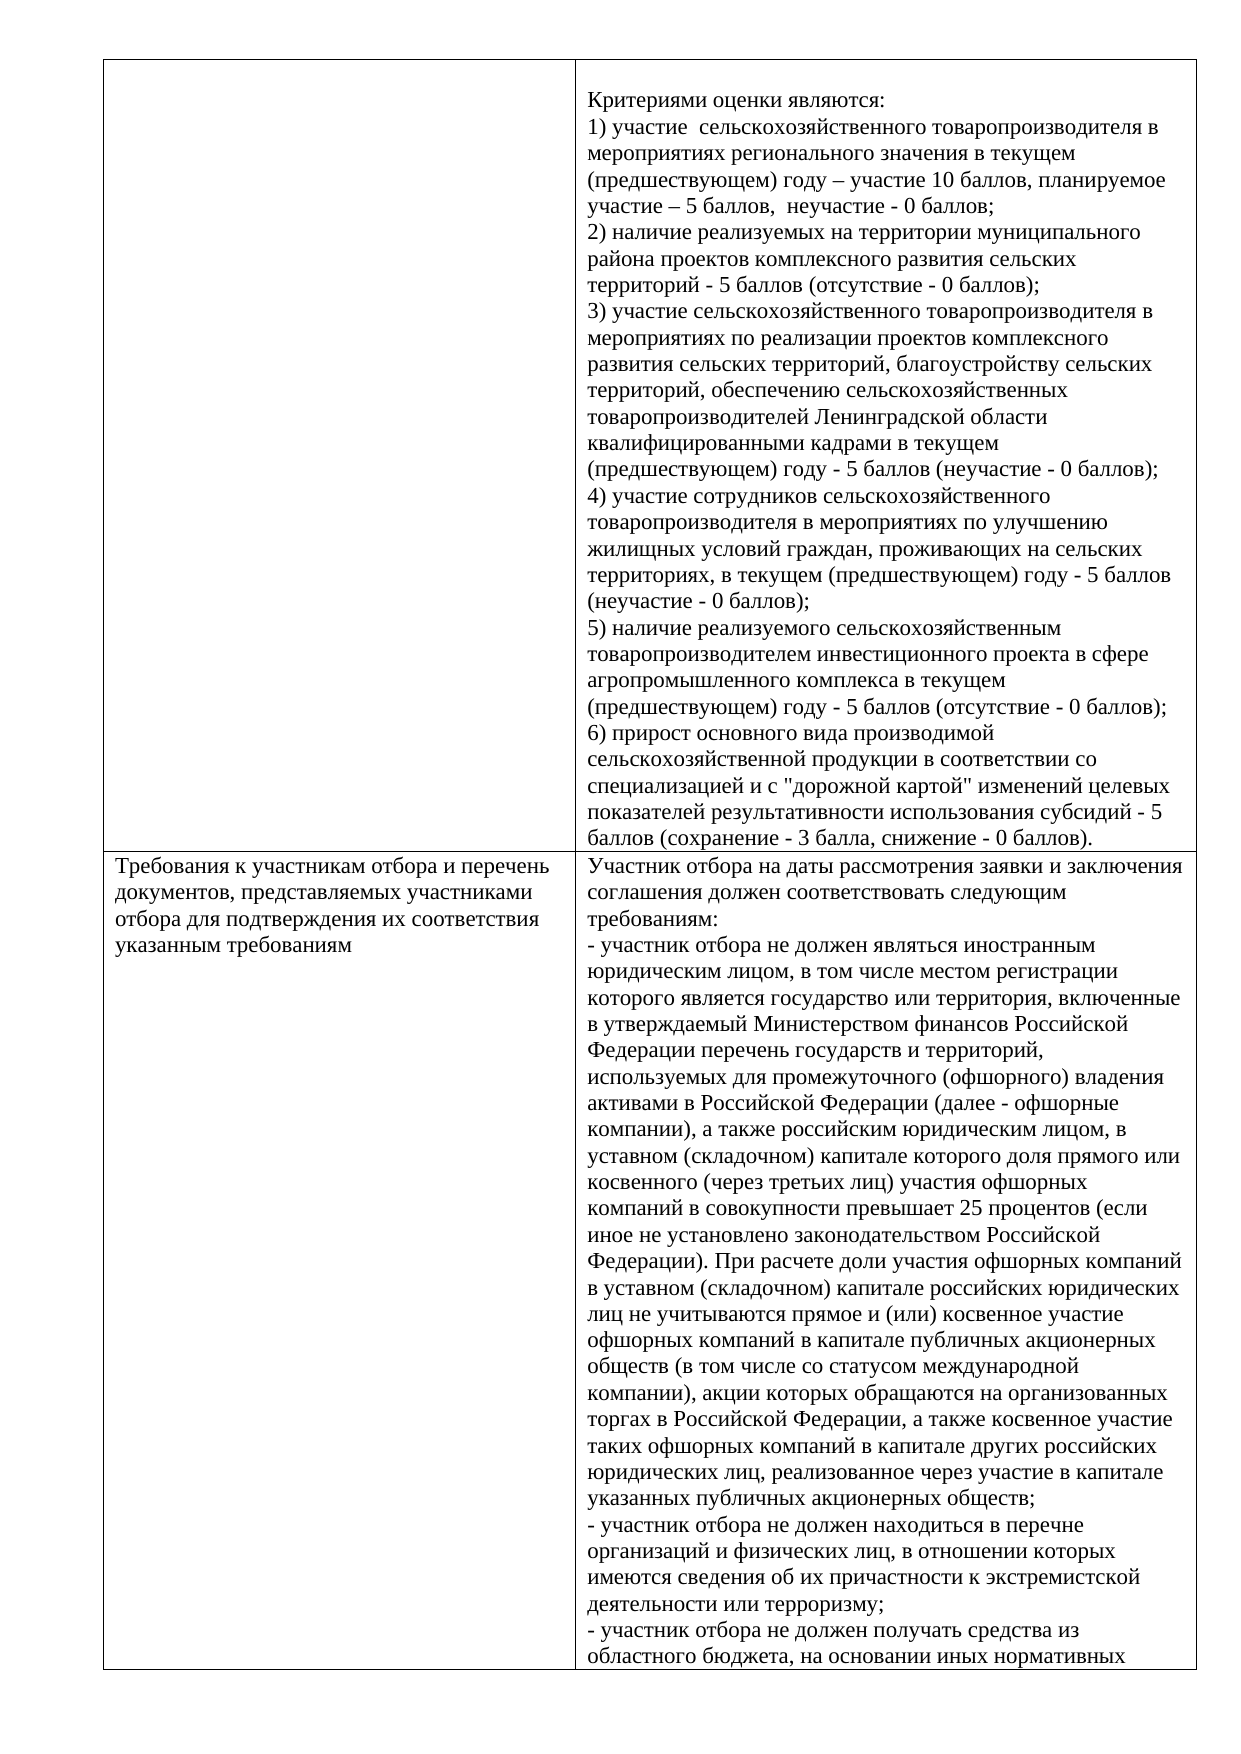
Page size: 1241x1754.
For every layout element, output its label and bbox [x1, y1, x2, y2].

table_cell [104, 60, 575, 851]
table_cell [576, 852, 1196, 1669]
table_cell [104, 852, 575, 1669]
table_cell [576, 60, 1196, 851]
